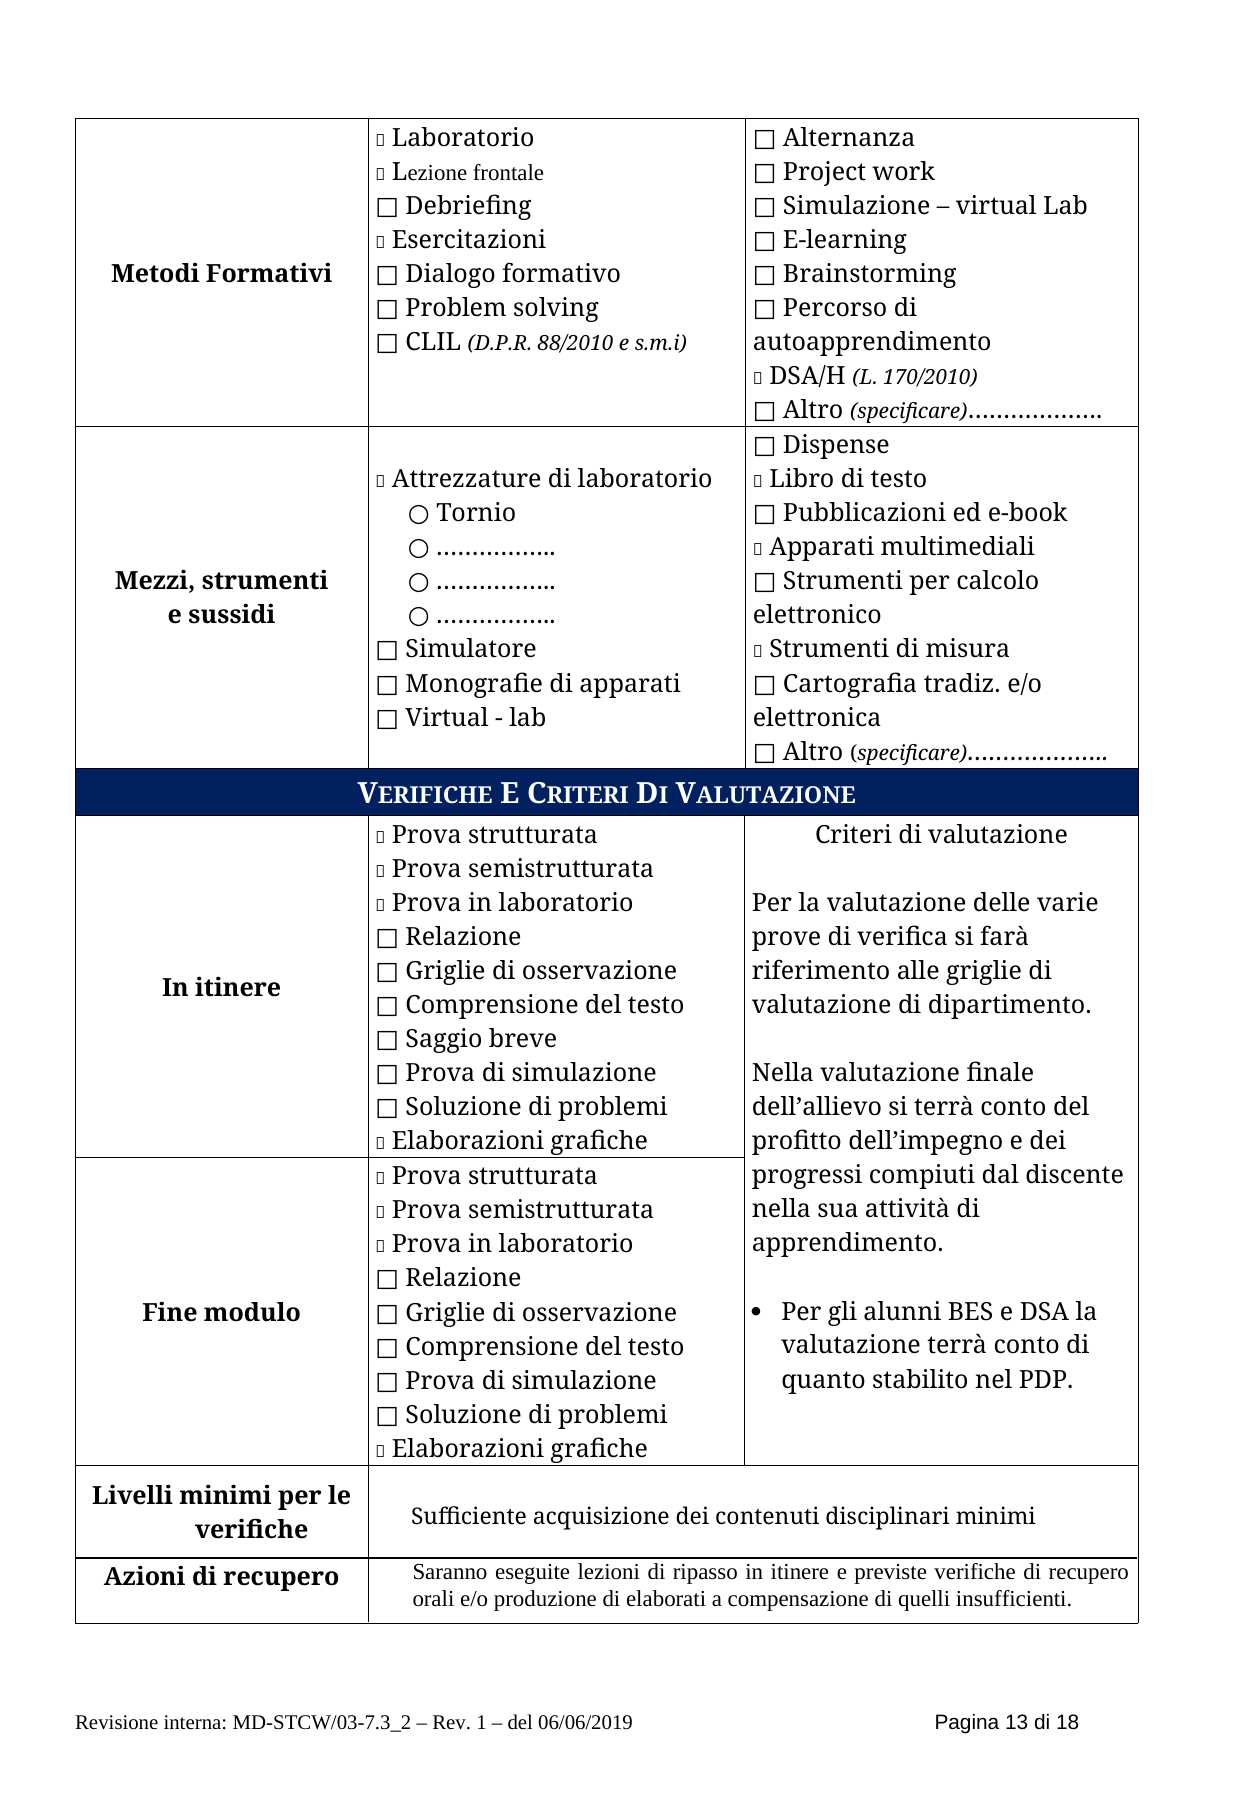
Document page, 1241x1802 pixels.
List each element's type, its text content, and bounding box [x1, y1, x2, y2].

table_cell  Laboratorio  Lezione frontale □ Debriefing  Esercitazioni □ Dialogo formativo □ Problem solving □ CLIL (D.P.R. 88/2010 e s.m.i) [369, 119, 745, 426]
table_cell  Prova strutturata  Prova semistrutturata  Prova in laboratorio □ Relazione □ Griglie di osservazione □ Comprensione del testo □ Prova di simulazione □ Soluzione di problemi  Elaborazioni grafiche [369, 1158, 744, 1464]
table_cell Criteri di valutazione Per la valutazione delle varie prove di verifica si farà riferimento alle griglie di valutazione di dipartimento. Nella valutazione finale dell’allievo si terrà conto del profitto dell’impegno e dei progressi compiuti dal discente nella sua attività di apprendimento. Per gli alunni BES e DSA la valutazione terrà conto di quanto stabilito nel PDP. [745, 816, 1138, 1464]
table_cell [76, 1559, 368, 1622]
table_cell Verifiche E Criteri Di Valutazione [76, 769, 1138, 815]
table_cell Mezzi, strumenti e sussidi [76, 427, 368, 767]
table_cell In itinere [76, 816, 368, 1157]
table_cell Metodi Formativi [76, 119, 368, 426]
table_cell Sufficiente acquisizione dei contenuti disciplinari minimi [369, 1466, 1138, 1557]
table_cell □ Alternanza □ Project work □ Simulazione – virtual Lab □ E-learning □ Brainstorming □ Percorso di autoapprendimento  DSA/H (L. 170/2010) □ Altro (specificare)………………. [746, 119, 1138, 426]
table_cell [369, 1557, 1138, 1622]
table_cell  Attrezzature di laboratorio ○ Tornio ○ …………….. ○ …………….. ○ …………….. □ Simulatore □ Monografie di apparati □ Virtual - lab [369, 427, 745, 767]
table_cell  Prova strutturata  Prova semistrutturata  Prova in laboratorio □ Relazione □ Griglie di osservazione □ Comprensione del testo □ Saggio breve □ Prova di simulazione □ Soluzione di problemi  Elaborazioni grafiche [369, 816, 744, 1157]
table_cell Fine modulo [76, 1158, 368, 1464]
table_cell □ Dispense  Libro di testo □ Pubblicazioni ed e-book  Apparati multimediali □ Strumenti per calcolo elettronico  Strumenti di misura □ Cartografia tradiz. e/o elettronica □ Altro (specificare)……………….. [746, 427, 1138, 767]
table_cell Livelli minimi per le verifiche [76, 1466, 368, 1557]
